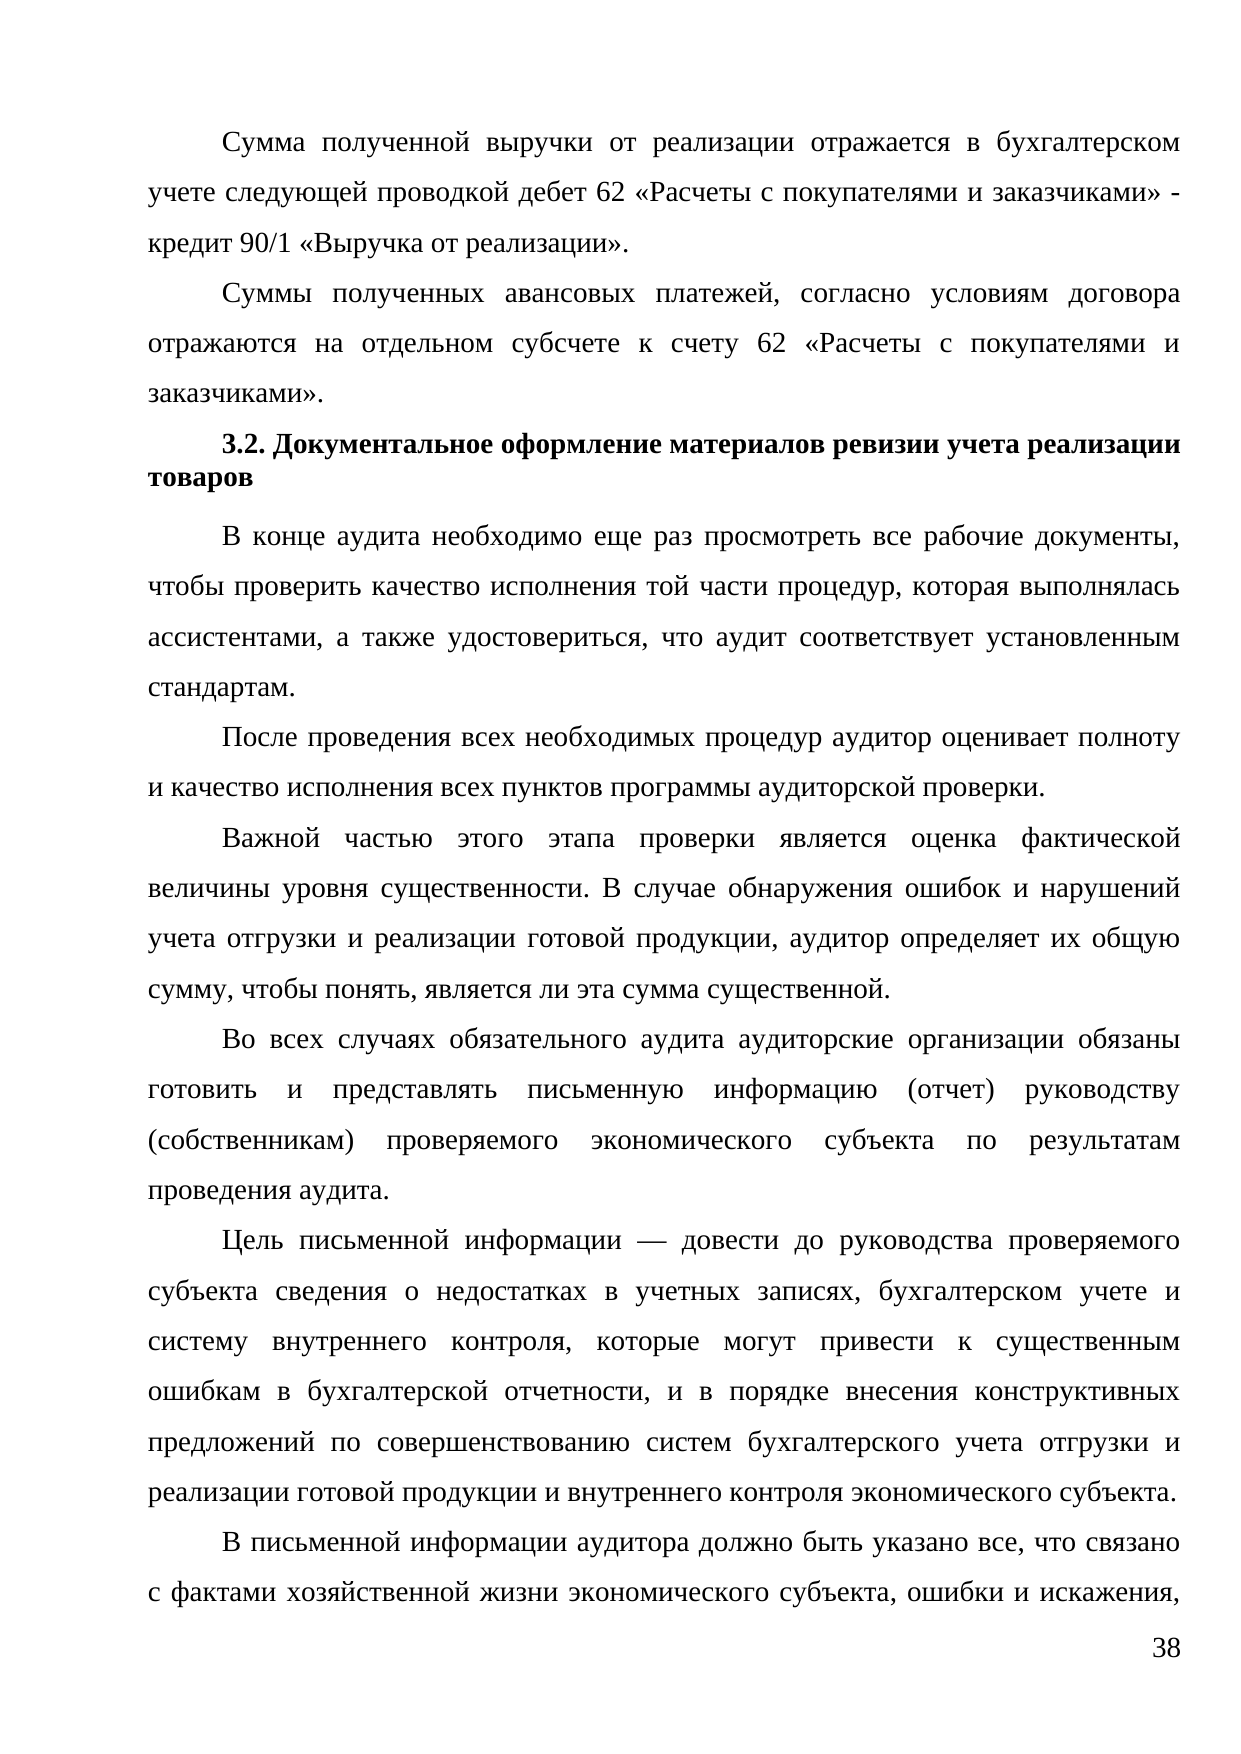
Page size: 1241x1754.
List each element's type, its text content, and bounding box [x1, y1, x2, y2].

text Сумма полученной выручки от реализации отражается в бухгалтерском учете следующей проводкой дебет 62 «Расчеты с покупателями и заказчиками» - кредит 90/1 «Выручка от реализации». [148, 124, 1181, 258]
text Во всех случаях обязательного аудита аудиторские организации обязаны готовить и представлять письменную информацию (отчет) руководству (собственникам) проверяемого экономического субъекта по результатам проведения аудита. [148, 1021, 1181, 1206]
text В конце аудита необходимо еще раз просмотреть все рабочие документы, чтобы проверить качество исполнения той части процедур, которая выполнялась ассистентами, а также удостовериться, что аудит соответствует установленным стандартам. [148, 518, 1181, 702]
subtitle 3.2. Документальное оформление материалов ревизии учета реализации товаров [148, 426, 1181, 493]
text Суммы полученных авансовых платежей, согласно условиям договора отражаются на отдельном субсчете к счету 62 «Расчеты с покупателями и заказчиками». [148, 275, 1181, 409]
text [148, 1524, 1181, 1608]
text Важной частью этого этапа проверки является оценка фактической величины уровня существенности. В случае обнаружения ошибок и нарушений учета отгрузки и реализации готовой продукции, аудитор определяет их общую сумму, чтобы понять, является ли эта сумма существенной. [148, 820, 1181, 1004]
text Цель письменной информации — довести до руководства проверяемого субъекта сведения о недостатках в учетных записях, бухгалтерском учете и систему внутреннего контроля, которые могут привести к существенным ошибкам в бухгалтерской отчетности, и в порядке внесения конструктивных предложений по совершенствованию систем бухгалтерского учета отгрузки и реализации готовой продукции и внутреннего контроля экономического субъекта. [148, 1222, 1181, 1507]
text После проведения всех необходимых процедур аудитор оценивает полноту и качество исполнения всех пунктов программы аудиторской проверки. [148, 719, 1181, 803]
